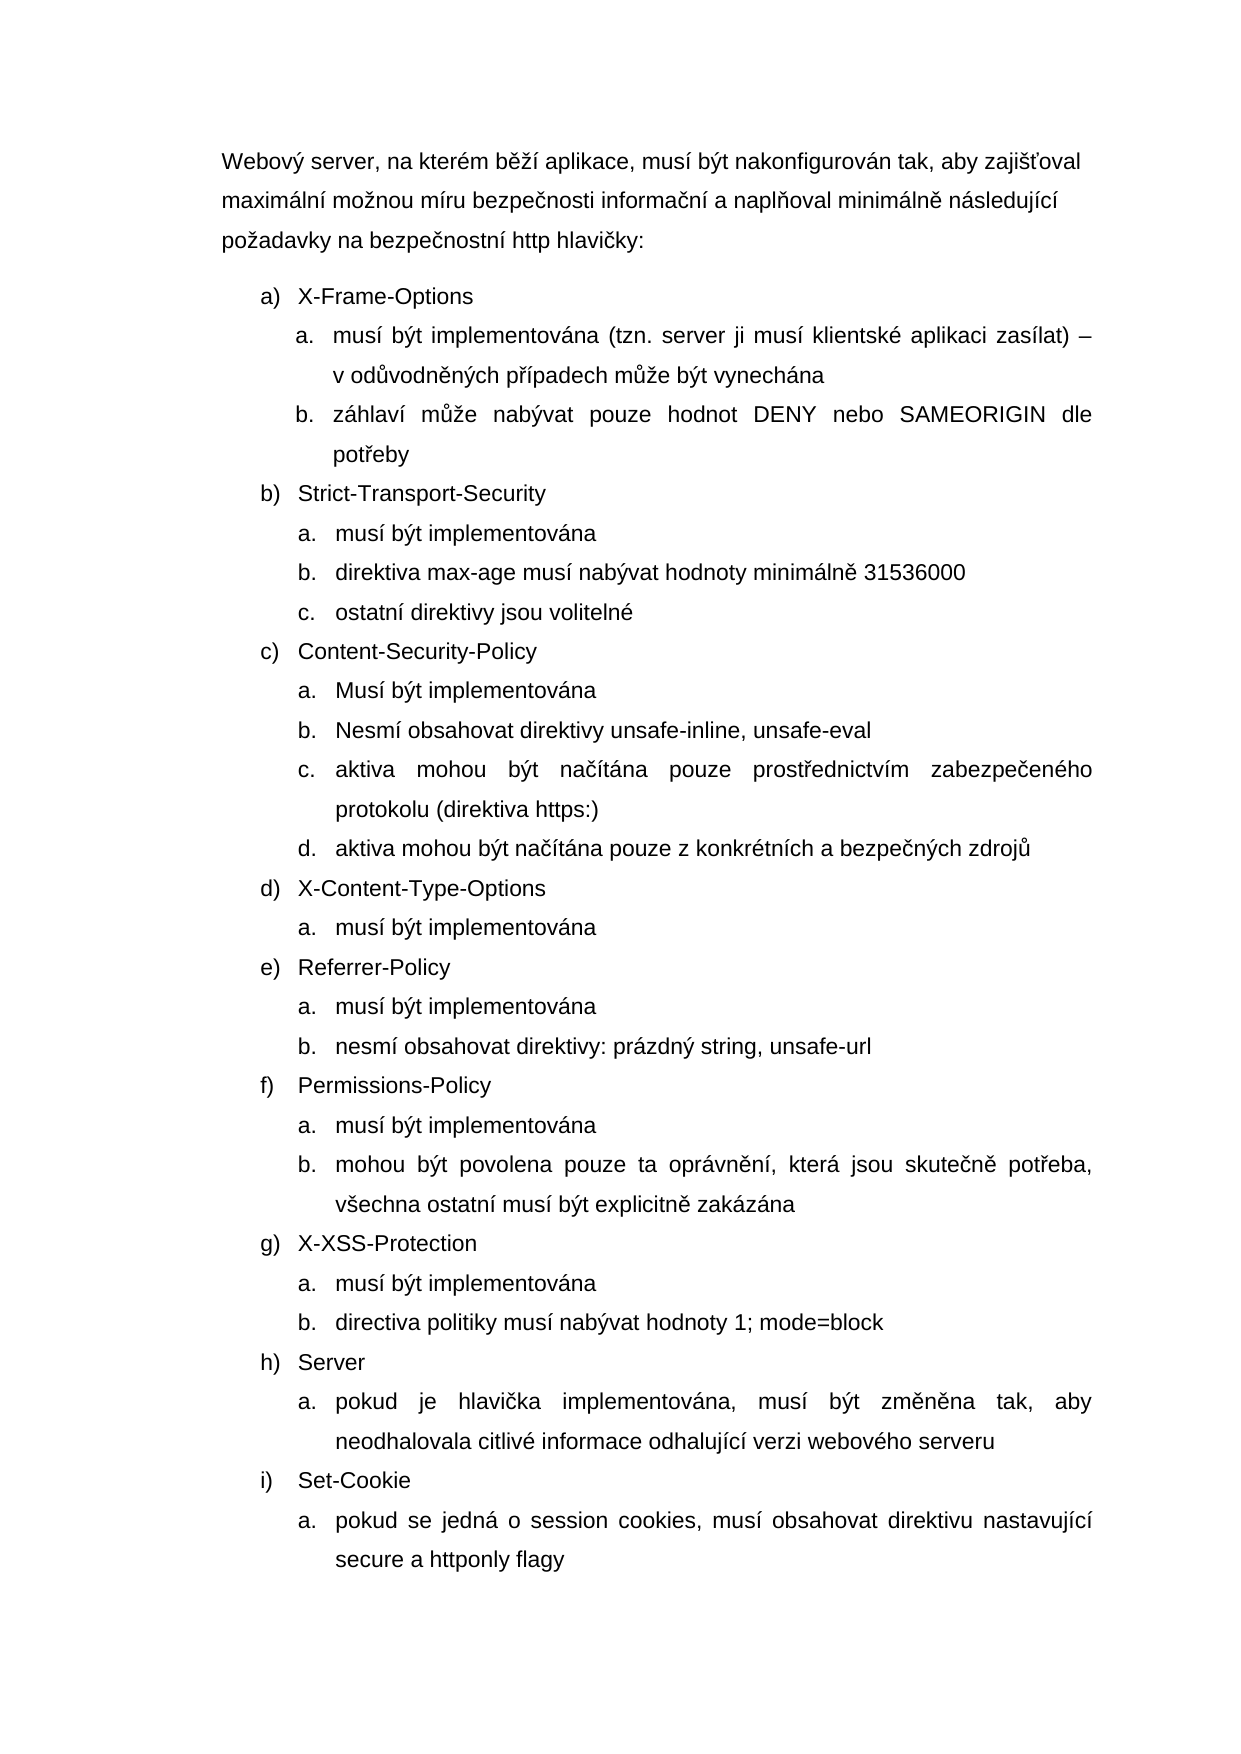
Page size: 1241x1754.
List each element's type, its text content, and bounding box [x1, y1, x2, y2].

list directiva politiky musí nabývat hodnoty 1; mode=block [298, 1309, 1093, 1336]
list X-Frame-Options [260, 283, 1093, 309]
list aktiva mohou být načítána pouze prostřednictvím zabezpečeného protokolu (direktiva https:) [298, 756, 1093, 822]
list Permissions-Policy [260, 1072, 1093, 1099]
list Musí být implementována [298, 677, 1093, 704]
list záhlaví může nabývat pouze hodnot DENY nebo SAMEORIGIN dle potřeby [295, 401, 1093, 467]
list musí být implementována [298, 1112, 1093, 1138]
list pokud je hlavička implementována, musí být změněna tak, aby neodhalovala citlivé informace odhalující verzi webového serveru [298, 1388, 1093, 1454]
list Content-Security-Policy [260, 638, 1093, 664]
list musí být implementována (tzn. server ji musí klientské aplikaci zasílat) – v odůvodněných případech může být vynechána [295, 322, 1093, 388]
list aktiva mohou být načítána pouze z konkrétních a bezpečných zdrojů [298, 835, 1093, 862]
list Referrer-Policy [260, 954, 1093, 980]
list Server [260, 1349, 1093, 1375]
list Strict-Transport-Security [260, 480, 1093, 506]
list musí být implementována [298, 993, 1093, 1020]
list musí být implementována [298, 1270, 1093, 1296]
text Webový server, na kterém běží aplikace, musí být nakonfigurován tak, aby zajišťoval maximální možnou míru bezpečnosti informační a naplňoval minimálně následující požadavky na bezpečnostní http hlavičky: [221, 148, 1093, 253]
list X-Content-Type-Options [260, 875, 1093, 901]
list Nesmí obsahovat direktivy unsafe-inline, unsafe-eval [298, 717, 1093, 743]
list Set-Cookie [260, 1467, 1093, 1493]
list musí být implementována [298, 519, 1093, 546]
list mohou být povolena pouze ta oprávnění, která jsou skutečně potřeba, všechna ostatní musí být explicitně zakázána [298, 1151, 1093, 1217]
list pokud se jedná o session cookies, musí obsahovat direktivu nastavující secure a httponly flagy [298, 1507, 1093, 1572]
list musí být implementována [298, 914, 1093, 941]
list X-XSS-Protection [260, 1230, 1093, 1257]
list ostatní direktivy jsou volitelné [298, 598, 1093, 625]
list nesmí obsahovat direktivy: prázdný string, unsafe-url [298, 1033, 1093, 1059]
list direktiva max-age musí nabývat hodnoty minimálně 31536000 [298, 559, 1093, 585]
